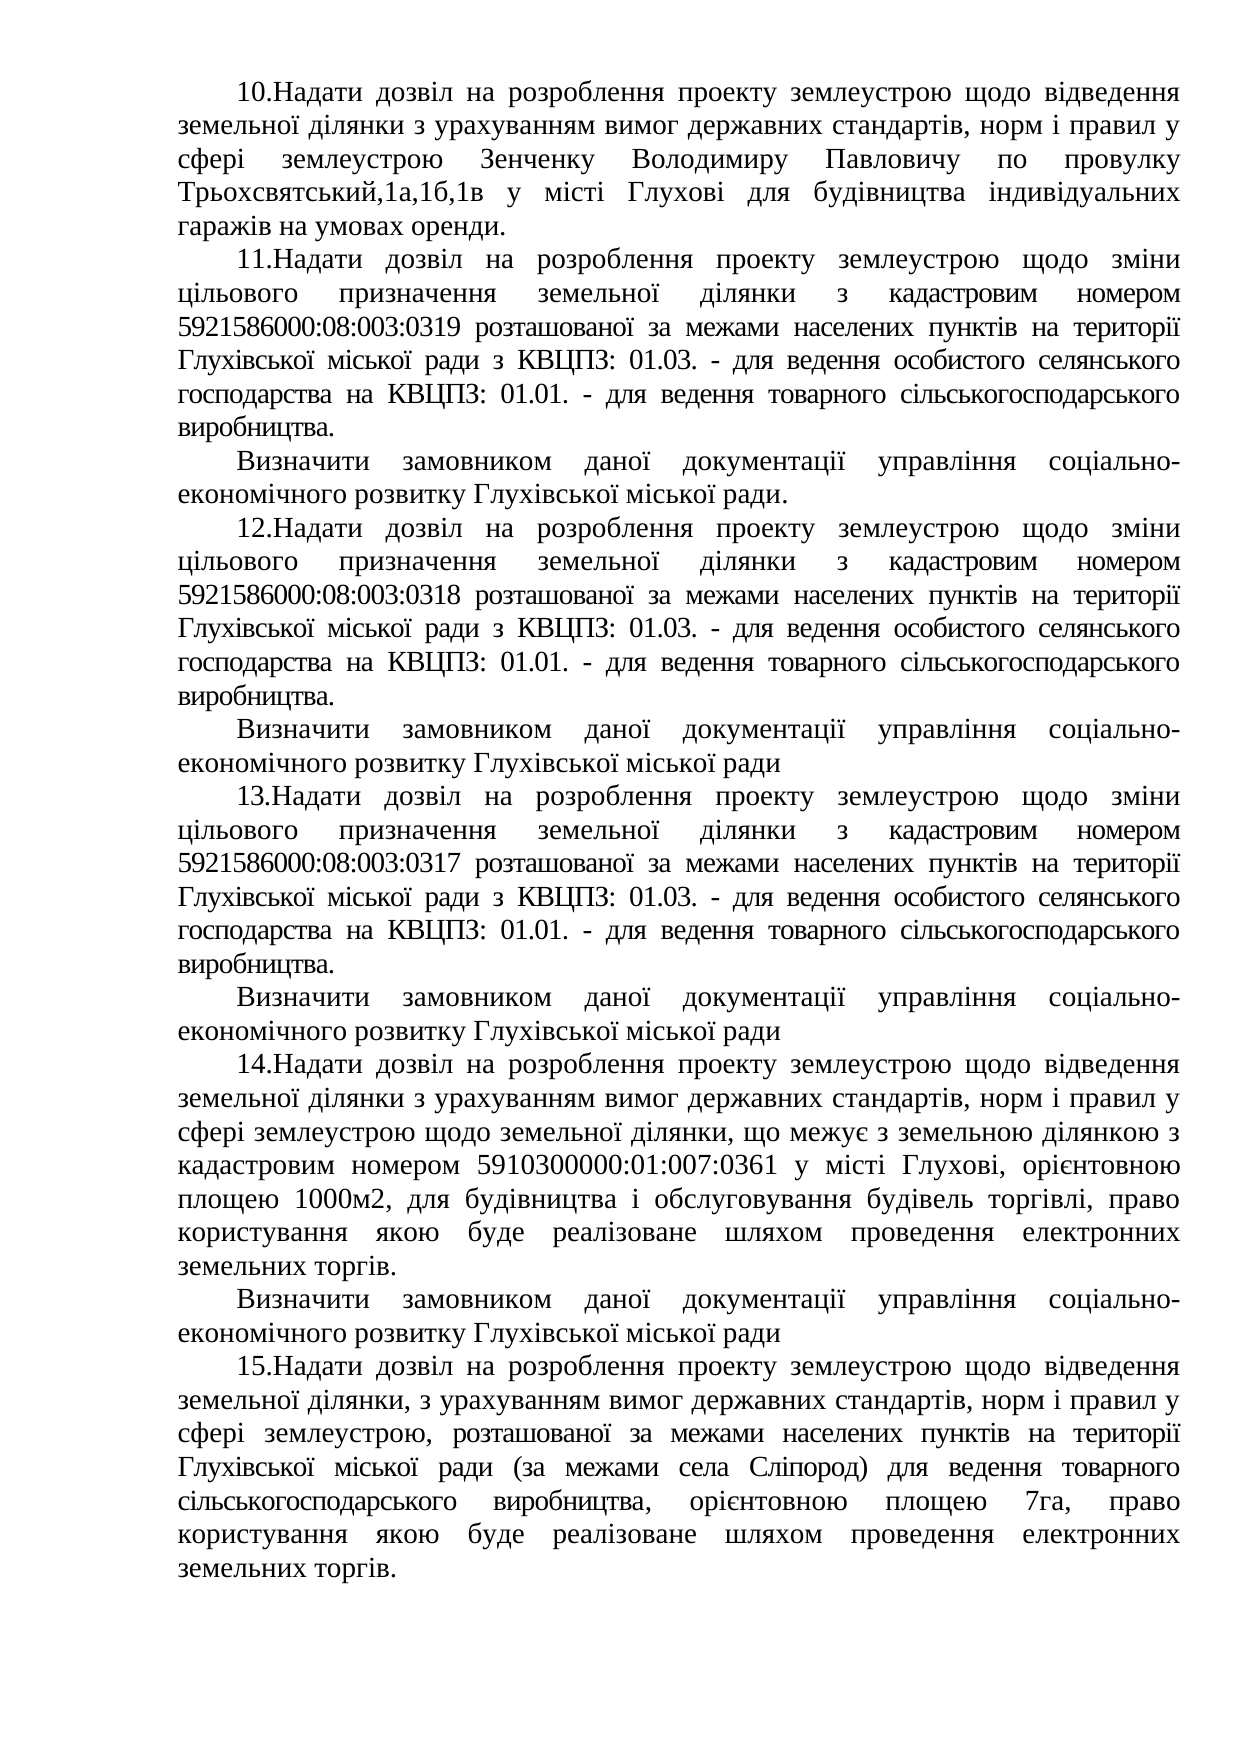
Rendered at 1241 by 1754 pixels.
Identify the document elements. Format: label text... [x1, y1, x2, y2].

text Визначити замовником даної документації управління соціально-економічного розвитку Глухівської міської ради. [177, 443, 1181, 510]
text 14.Надати дозвіл на розроблення проекту землеустрою щодо відведення земельної ділянки з урахуванням вимог державних стандартів, норм і правил у сфері землеустрою щодо земельної ділянки, що межує з земельною ділянкою з кадастровим номером 5910300000:01:007:0361 у місті Глухові, орієнтовною площею 1000м2, для будівництва і обслуговування будівель торгівлі, право користування якою буде реалізоване шляхом проведення електронних земельних торгів. [177, 1047, 1181, 1281]
text 13.Надати дозвіл на розроблення проекту землеустрою щодо зміни цільового призначення земельної ділянки з кадастровим номером 5921586000:08:003:0317 розташованої за межами населених пунктів на території Глухівської міської ради з КВЦПЗ: 01.03. - для ведення особистого селянського господарства на КВЦПЗ: 01.01. - для ведення товарного сільськогосподарського виробництва. [177, 778, 1181, 979]
text 10.Надати дозвіл на розроблення проекту землеустрою щодо відведення земельної ділянки з урахуванням вимог державних стандартів, норм і правил у сфері землеустрою Зенченку Володимиру Павловичу по провулку Трьохсвятський,1а,1б,1в у місті Глухові для будівництва індивідуальних гаражів на умовах оренди. [177, 74, 1181, 242]
text 11.Надати дозвіл на розроблення проекту землеустрою щодо зміни цільового призначення земельної ділянки з кадастровим номером 5921586000:08:003:0319 розташованої за межами населених пунктів на території Глухівської міської ради з КВЦПЗ: 01.03. - для ведення особистого селянського господарства на КВЦПЗ: 01.01. - для ведення товарного сільськогосподарського виробництва. [177, 242, 1181, 443]
text Визначити замовником даної документації управління соціально-економічного розвитку Глухівської міської ради [177, 711, 1181, 778]
text 15.Надати дозвіл на розроблення проекту землеустрою щодо відведення земельної ділянки, з урахуванням вимог державних стандартів, норм і правил у сфері землеустрою, розташованої за межами населених пунктів на території Глухівської міської ради (за межами села Сліпород) для ведення товарного сільськогосподарського виробництва, орієнтовною площею 7га, право користування якою буде реалізоване шляхом проведення електронних земельних торгів. [177, 1348, 1181, 1583]
text Визначити замовником даної документації управління соціально-економічного розвитку Глухівської міської ради [177, 979, 1181, 1047]
text Визначити замовником даної документації управління соціально-економічного розвитку Глухівської міської ради [177, 1281, 1181, 1348]
text 12.Надати дозвіл на розроблення проекту землеустрою щодо зміни цільового призначення земельної ділянки з кадастровим номером 5921586000:08:003:0318 розташованої за межами населених пунктів на території Глухівської міської ради з КВЦПЗ: 01.03. - для ведення особистого селянського господарства на КВЦПЗ: 01.01. - для ведення товарного сільськогосподарського виробництва. [177, 510, 1181, 711]
